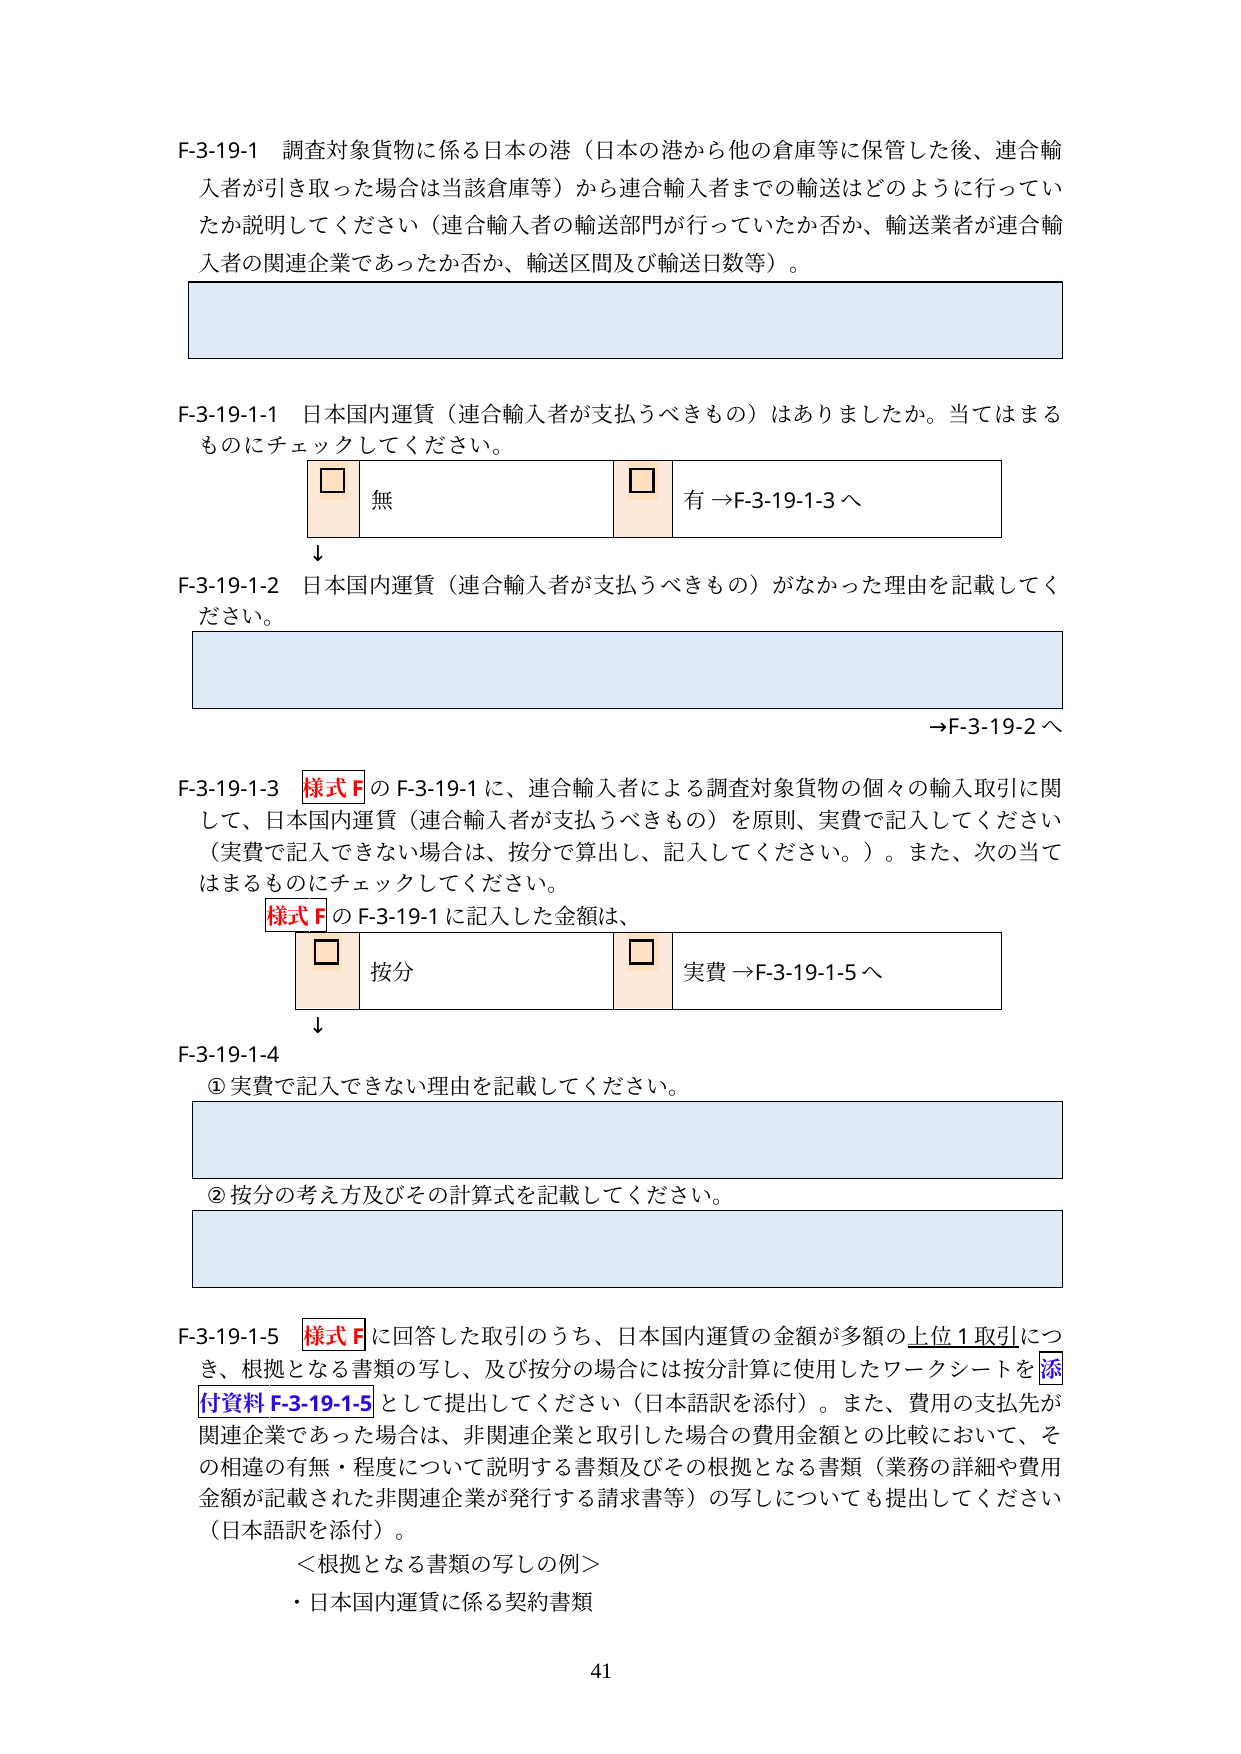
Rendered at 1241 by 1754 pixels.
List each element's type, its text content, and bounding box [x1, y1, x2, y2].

table_header [308, 461, 359, 537]
subtitle 日本国内運賃（連合輸入者が支払うべきもの）がなかった理由を記載してください。 [177, 568, 1063, 631]
text 様式FのF-3-19-1に記入した金額は、 [327, 898, 1063, 932]
table_header 按分 [360, 933, 613, 1008]
subtitle 様式Fに回答した取引のうち、日本国内運賃の金額が多額の上位1取引につき、根拠となる書類の写し、及び按分の場合には按分計算に使用したワークシートを添付資料F-3-19-1-5として提出してください（日本語訳を添付）。また、費用の支払先が関連企業であった場合は、非関連企業と取引した場合の費用金額との比較において、その相違の有無・程度について説明する書類及びその根拠となる書類（業務の詳細や費用金額が記載された非関連企業が発行する請求書等）の写しについても提出してください（日本語訳を添付）。 [177, 1318, 1063, 1544]
text ＜根拠となる書類の写しの例＞ [221, 1544, 1063, 1582]
table_header [614, 461, 672, 537]
text ・日本国内運賃に係る契約書類 [243, 1582, 1063, 1620]
text ②按分の考え方及びその計算式を記載してください。 [207, 1179, 1063, 1210]
table_header [193, 1211, 1062, 1287]
text ↓ [308, 1009, 1063, 1039]
text ↓ [308, 538, 1063, 568]
subtitle 日本国内運賃（連合輸入者が支払うべきもの）はありましたか。当てはまるものにチェックしてください。 [177, 397, 1063, 460]
text ①実費で記入できない理由を記載してください。 [207, 1069, 1063, 1101]
table_header 無 [360, 461, 613, 537]
subtitle 様式FのF-3-19-1に、連合輸入者による調査対象貨物の個々の輸入取引に関して、日本国内運賃（連合輸入者が支払うべきもの）を原則、実費で記入してください（実費で記入できない場合は、按分で算出し、記入してください。）。また、次の当てはまるものにチェックしてください。 [177, 770, 1063, 898]
table_header 有 →F-3-19-1-3へ [673, 461, 1001, 537]
table_header [193, 632, 1062, 708]
subtitle 調査対象貨物に係る日本の港（日本の港から他の倉庫等に保管した後、連合輸入者が引き取った場合は当該倉庫等）から連合輸入者までの輸送はどのように行っていたか説明してください（連合輸入者の輸送部門が行っていたか否か、輸送業者が連合輸入者の関連企業であったか否か、輸送区間及び輸送日数等）。 [177, 130, 1063, 281]
table_header [614, 933, 672, 1008]
table_header [296, 933, 359, 1008]
table_header [189, 283, 1062, 358]
text →F-3-19-2へ [308, 709, 1063, 740]
table_header [193, 1102, 1062, 1178]
table_header 実費 →F-3-19-1-5へ [673, 933, 1001, 1008]
